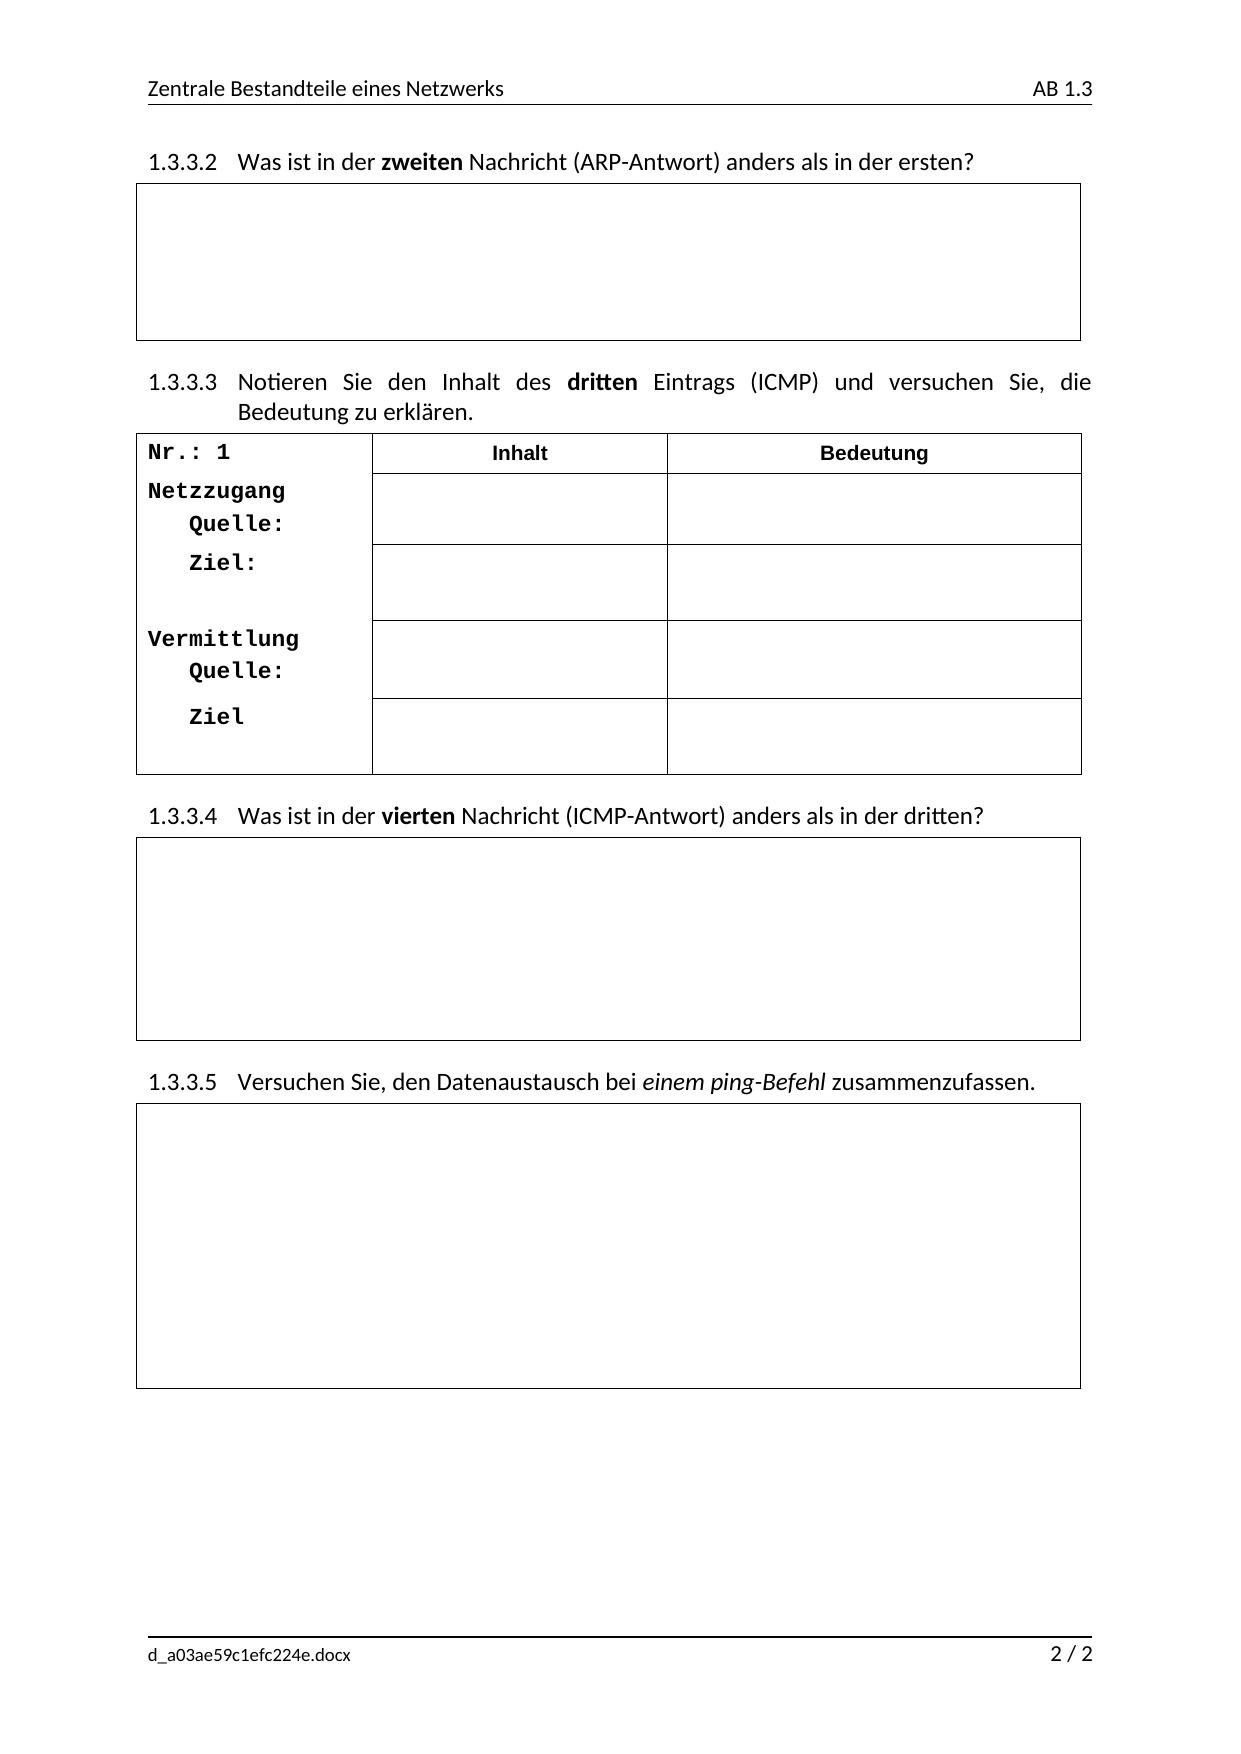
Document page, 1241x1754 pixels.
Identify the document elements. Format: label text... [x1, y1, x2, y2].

table_header Nr.: 1 [137, 434, 372, 473]
table_header Bedeutung [668, 434, 1081, 473]
table_header [137, 1104, 1080, 1388]
subtitle Notieren Sie den Inhalt des dritten Eintrags (ICMP) und versuchen Sie, die Bedeutung zu erklären. [148, 366, 1092, 427]
table_cell Netzzugang Quelle: [137, 473, 372, 544]
table_cell [373, 699, 667, 774]
table_cell Ziel: [137, 544, 372, 620]
subtitle Was ist in der vierten Nachricht (ICMP-Antwort) anders als in der dritten? [148, 800, 1092, 830]
table_header Inhalt [373, 434, 667, 473]
table_cell [373, 474, 667, 544]
table_cell [668, 621, 1081, 698]
table_cell [373, 621, 667, 698]
table_cell Ziel [137, 698, 372, 774]
table_header [137, 184, 1080, 340]
table_header [137, 838, 1080, 1040]
table_cell [668, 474, 1081, 544]
table_cell [373, 545, 667, 620]
table_cell Vermittlung Quelle: [137, 620, 372, 698]
subtitle Was ist in der zweiten Nachricht (ARP-Antwort) anders als in der ersten? [148, 146, 1092, 177]
table_cell [668, 699, 1081, 774]
subtitle Versuchen Sie, den Datenaustausch bei einem ping-Befehl zusammenzufassen. [148, 1066, 1092, 1097]
table_cell [668, 545, 1081, 620]
